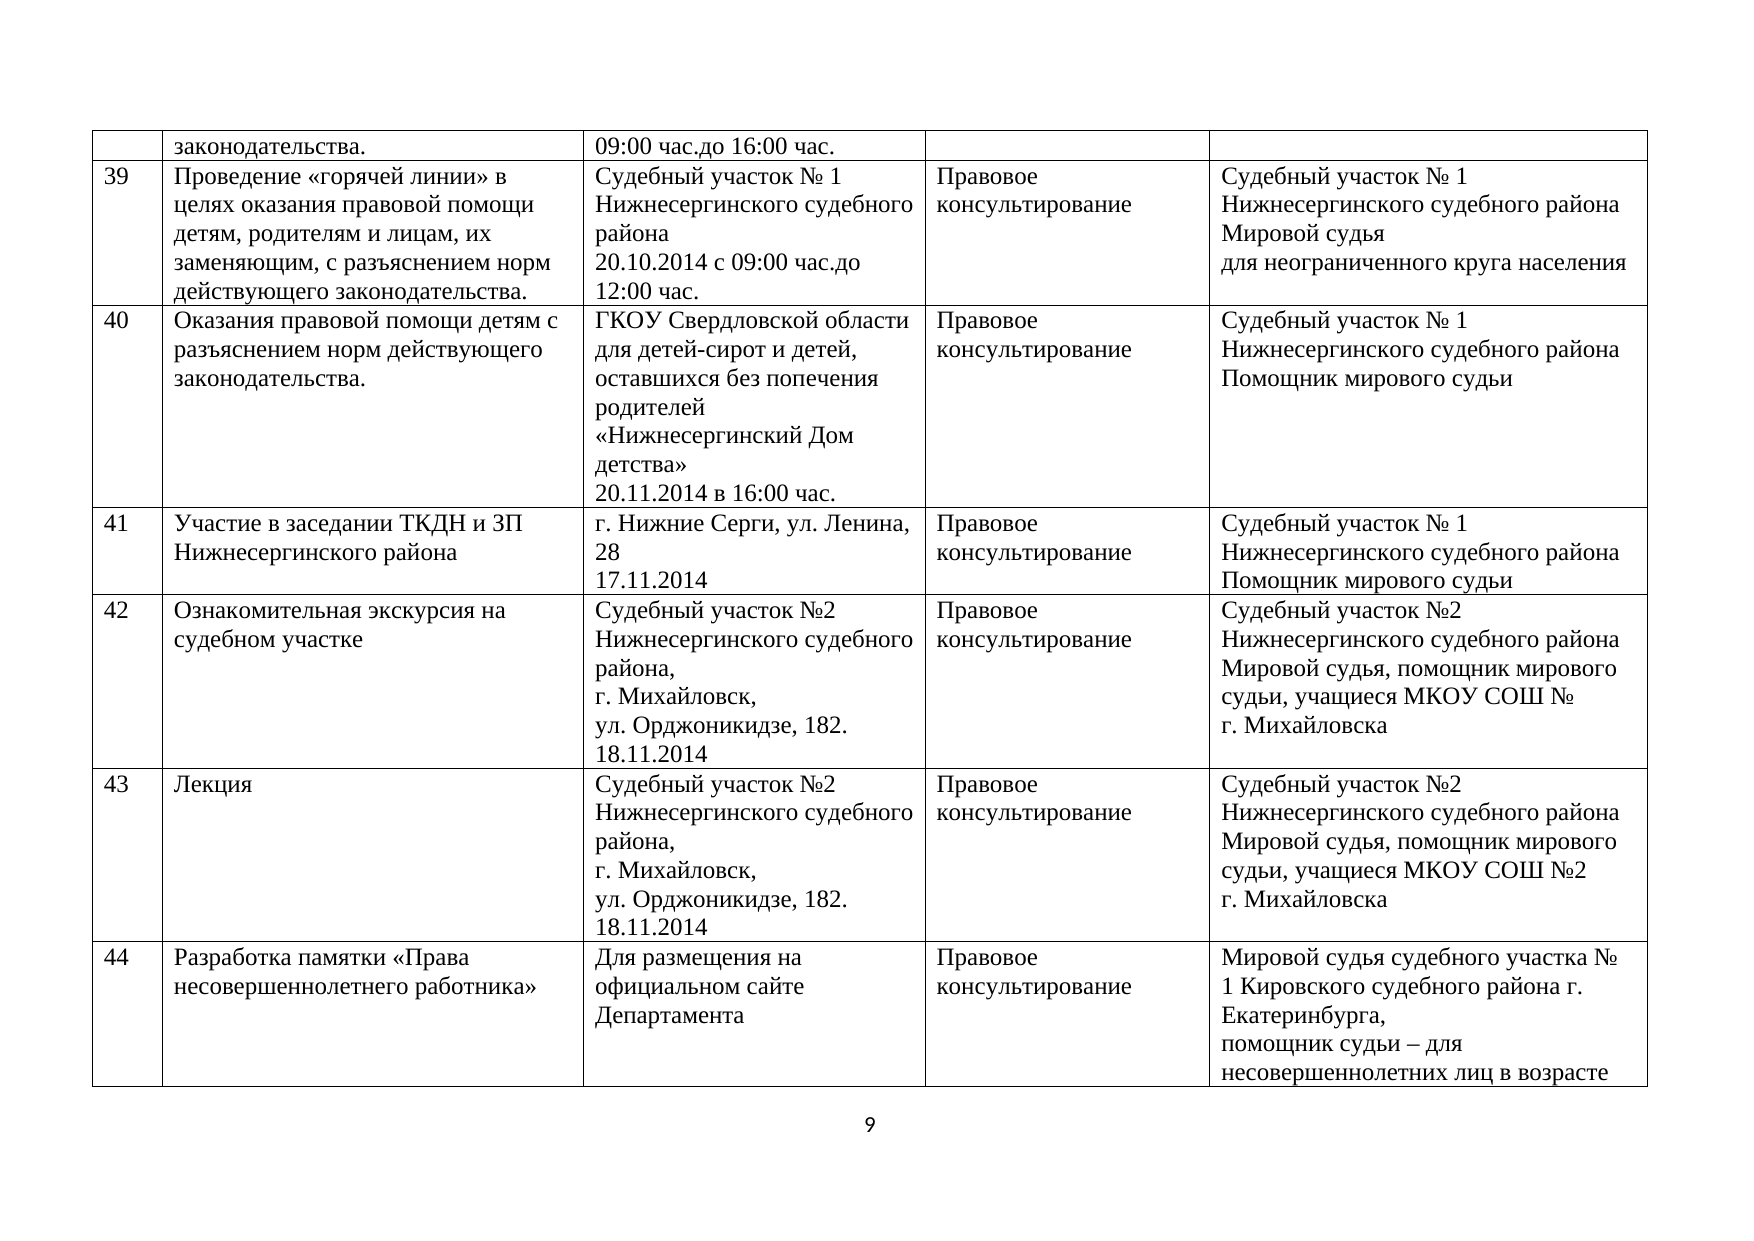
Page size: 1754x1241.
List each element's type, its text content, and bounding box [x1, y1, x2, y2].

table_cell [926, 131, 1209, 160]
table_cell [584, 942, 925, 1086]
table_cell 41 [93, 508, 162, 594]
table_cell Судебный участок № 1 Нижнесергинского судебного района 20.10.2014 с 09:00 час.до 12:00 час. [584, 161, 925, 304]
table_cell Правовое консультирование [926, 161, 1209, 304]
table_cell 40 [93, 306, 162, 507]
table_cell Правовое консультирование [926, 306, 1209, 507]
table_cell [584, 131, 925, 160]
table_cell Судебный участок №2 Нижнесергинского судебного района Мировой судья, помощник мирового судьи, учащиеся МКОУ СОШ №2 г. Михайловска [1210, 769, 1647, 941]
table_cell г. Нижние Серги, ул. Ленина, 28 17.11.2014 [584, 508, 925, 594]
table_cell Правовое консультирование [926, 595, 1209, 768]
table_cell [163, 131, 583, 160]
table_cell Лекция [163, 769, 583, 941]
table_cell ГКОУ Свердловской области для детей-сирот и детей, оставшихся без попечения родителей «Нижнесергинский Дом детства» 20.11.2014 в 16:00 час. [584, 306, 925, 507]
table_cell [163, 942, 583, 1086]
table_cell Правовое консультирование [926, 508, 1209, 594]
table_cell Судебный участок №2 Нижнесергинского судебного района Мировой судья, помощник мирового судьи, учащиеся МКОУ СОШ № г. Михайловска [1210, 595, 1647, 768]
table_cell Проведение «горячей линии» в целях оказания правовой помощи детям, родителям и лицам, их заменяющим, с разъяснением норм действующего законодательства. [163, 161, 583, 304]
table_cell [1210, 942, 1647, 1086]
table_cell Судебный участок № 1 Нижнесергинского судебного района Помощник мирового судьи [1210, 508, 1647, 594]
table_cell Судебный участок №2 Нижнесергинского судебного района, г. Михайловск, ул. Орджоникидзе, 182. 18.11.2014 [584, 595, 925, 768]
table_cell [1210, 131, 1647, 160]
table_cell 42 [93, 595, 162, 768]
table_cell 44 [93, 942, 162, 1086]
table_cell Судебный участок № 1 Нижнесергинского судебного района Помощник мирового судьи [1210, 306, 1647, 507]
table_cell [926, 942, 1209, 1086]
table_cell 43 [93, 769, 162, 941]
table_cell 38 [93, 131, 162, 160]
table_cell Правовое консультирование [926, 769, 1209, 941]
table_cell Оказания правовой помощи детям с разъяснением норм действующего законодательства. [163, 306, 583, 507]
table_cell 39 [93, 161, 162, 304]
table_cell Судебный участок №2 Нижнесергинского судебного района, г. Михайловск, ул. Орджоникидзе, 182. 18.11.2014 [584, 769, 925, 941]
table_cell Судебный участок № 1 Нижнесергинского судебного района Мировой судья для неограниченного круга населения [1210, 161, 1647, 304]
table_cell Ознакомительная экскурсия на судебном участке [163, 595, 583, 768]
table_cell Участие в заседании ТКДН и ЗП Нижнесергинского района [163, 508, 583, 594]
